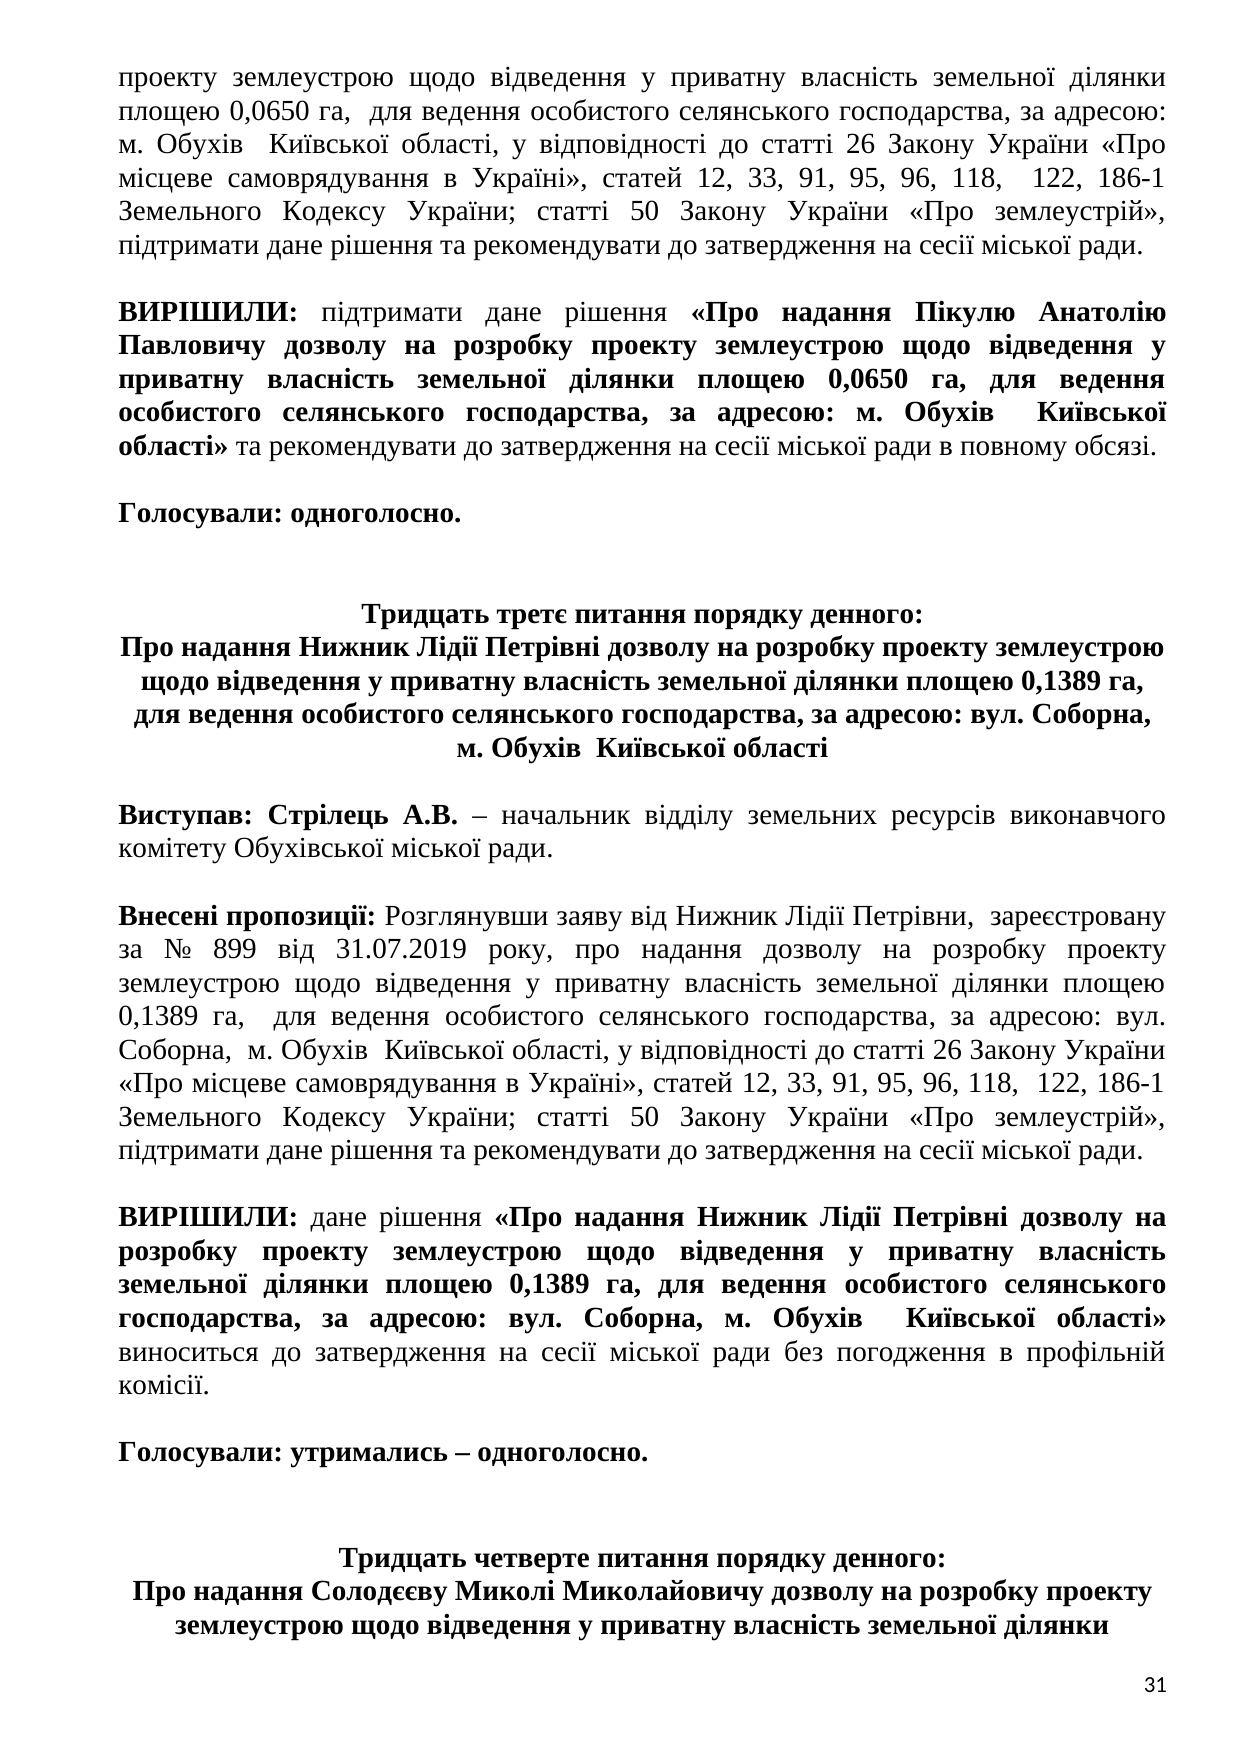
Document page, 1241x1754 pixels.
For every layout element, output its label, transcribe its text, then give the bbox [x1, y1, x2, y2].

text ВИРІШИЛИ: підтримати дане рішення «Про надання Пікулю Анатолію Павловичу дозволу на розробку проекту землеустрою щодо відведення у приватну власність земельної ділянки площею 0,0650 га, для ведення особистого селянського господарства, за адресою: м. Обухів Київської області» та рекомендувати до затвердження на сесії міської ради в повному обсязі. [118, 294, 1167, 462]
text Тридцать четверте питання порядку денного: [118, 1540, 1167, 1573]
text Голосували: утримались – одноголосно. [118, 1434, 1167, 1468]
text Тридцать третє питання порядку денного: [118, 596, 1167, 629]
text Виступав: Стрілець А.В. – начальник відділу земельних ресурсів виконавчого комітету Обухівської міської ради. [118, 797, 1167, 864]
text Про надання Нижник Лідії Петрівні дозволу на розробку проекту землеустрою щодо відведення у приватну власність земельної ділянки площею 0,1389 га, для ведення особистого селянського господарства, за адресою: вул. Соборна, м. Обухів Київської області [118, 629, 1167, 763]
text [118, 1573, 1167, 1641]
text ВИРІШИЛИ: дане рішення «Про надання Нижник Лідії Петрівні дозволу на розробку проекту землеустрою щодо відведення у приватну власність земельної ділянки площею 0,1389 га, для ведення особистого селянського господарства, за адресою: вул. Соборна, м. Обухів Київської області» виноситься до затвердження на сесії міської ради без погодження в профільній комісії. [118, 1199, 1167, 1401]
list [118, 59, 1167, 260]
text Внесені пропозиції: Розглянувши заяву від Нижник Лідії Петрівни, зареєстровану за № 899 від 31.07.2019 року, про надання дозволу на розробку проекту землеустрою щодо відведення у приватну власність земельної ділянки площею 0,1389 га, для ведення особистого селянського господарства, за адресою: вул. Соборна, м. Обухів Київської області, у відповідності до статті 26 Закону України «Про місцеве самоврядування в Україні», статей 12, 33, 91, 95, 96, 118, 122, 186-1 Земельного Кодексу України; статті 50 Закону України «Про землеустрій», підтримати дане рішення та рекомендувати до затвердження на сесії міської ради. [118, 898, 1167, 1166]
text Голосували: одноголосно. [118, 495, 1167, 529]
